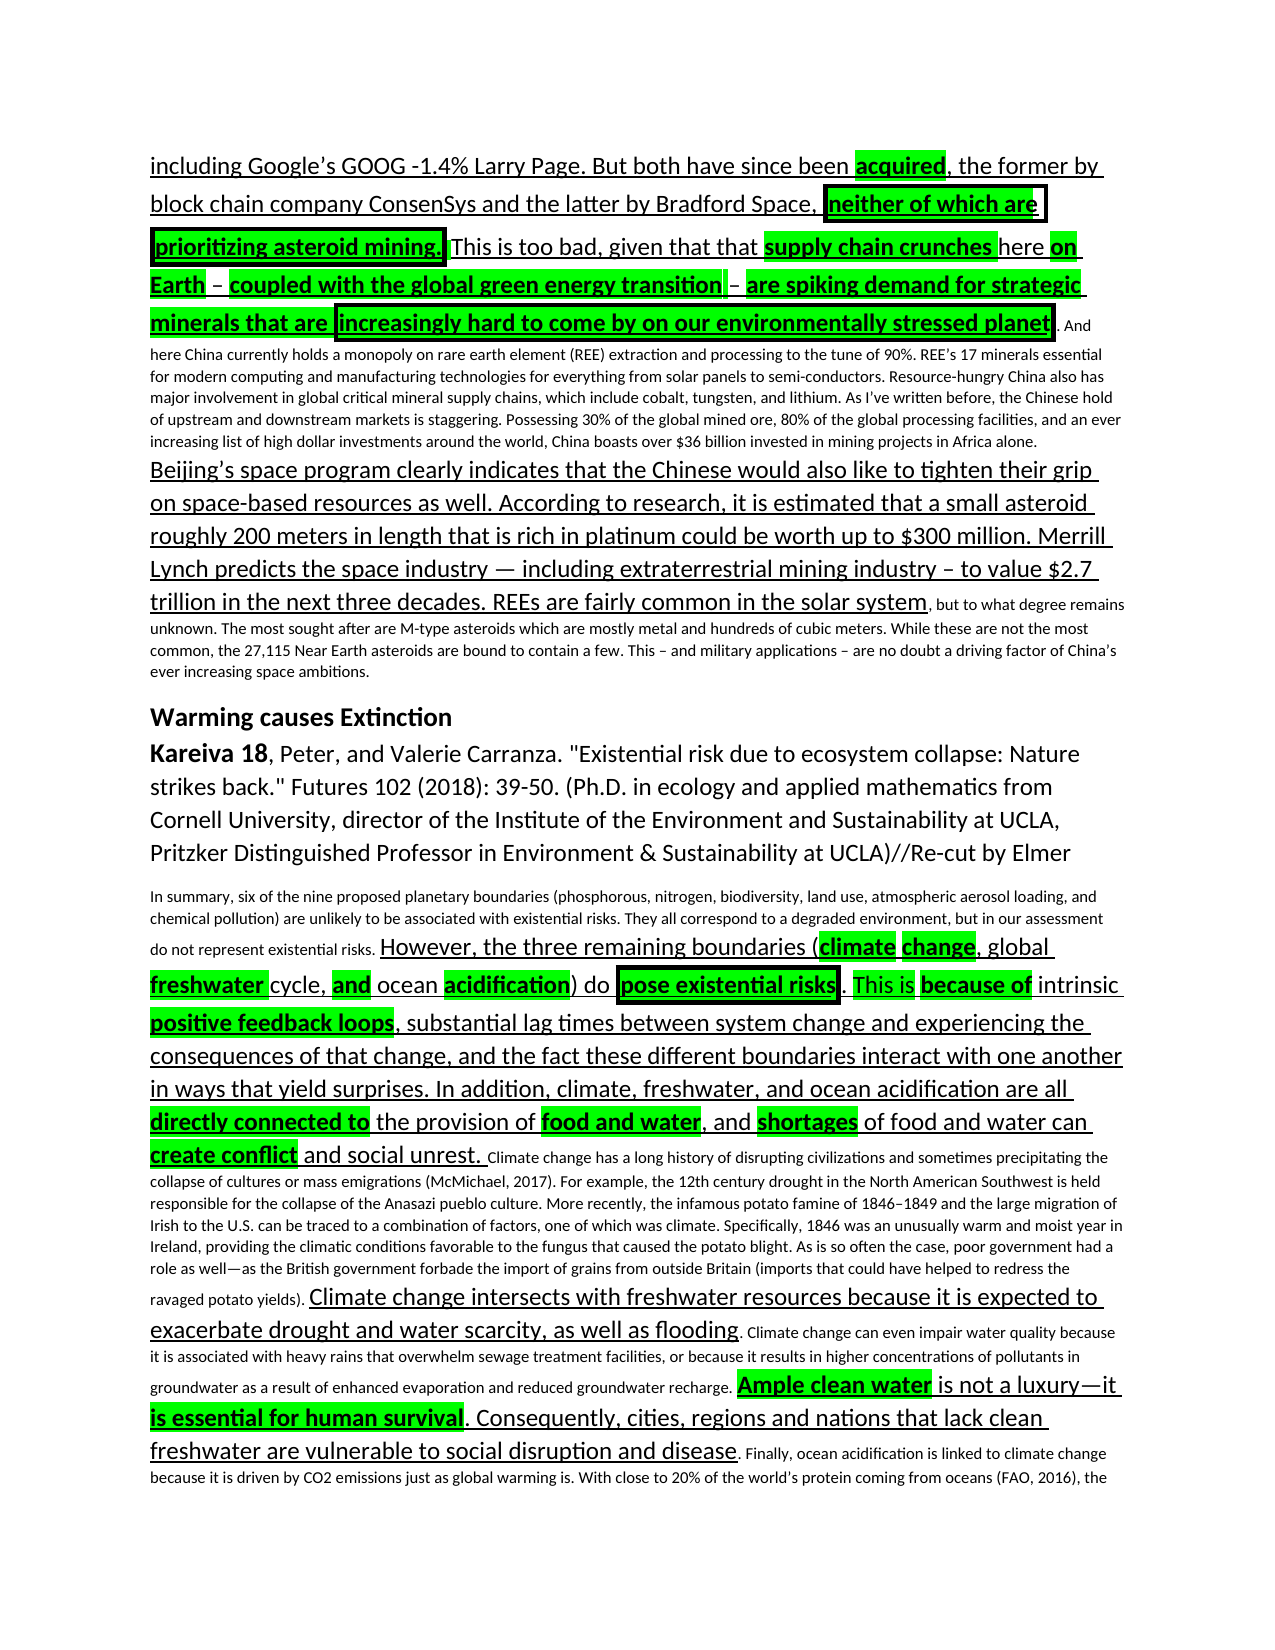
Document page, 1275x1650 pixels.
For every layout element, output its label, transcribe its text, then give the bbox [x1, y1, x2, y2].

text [150, 150, 1125, 682]
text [150, 887, 1125, 1487]
subtitle Warming causes Extinction [150, 700, 1125, 733]
text Kareiva 18, Peter, and Valerie Carranza. "Existential risk due to ecosystem collapse: Nature strikes back." Futures 102 (2018): 39-50. (Ph.D. in ecology and applied mathematics from Cornell University, director of the Institute of the Environment and Sustainability at UCLA, Pritzker Distinguished Professor in Environment & Sustainability at UCLA)//Re-cut by Elmer [150, 736, 1125, 868]
